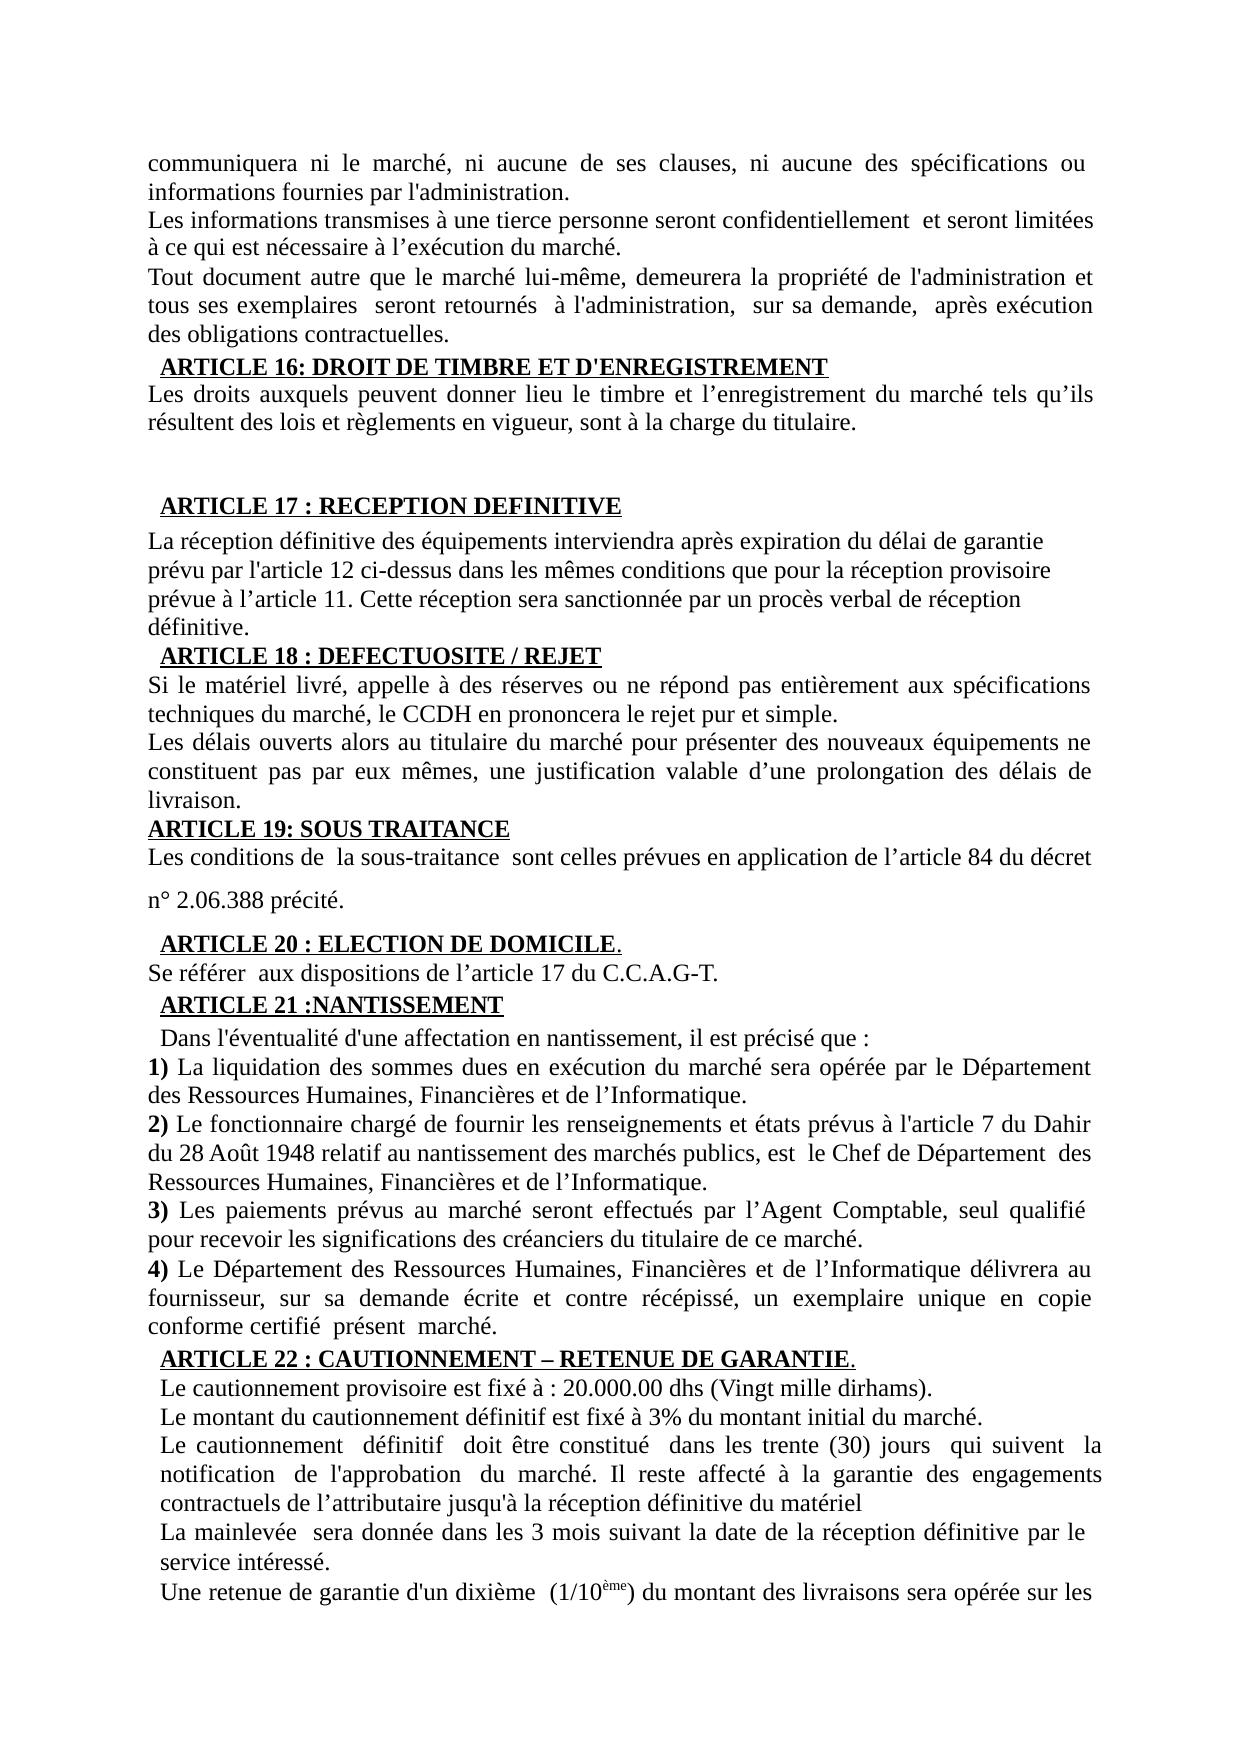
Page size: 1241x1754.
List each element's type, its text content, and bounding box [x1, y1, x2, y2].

text Les conditions de la sous-traitance sont celles prévues en application de l’article 84 du décret n° 2.06.388 précité. [148, 872, 1093, 944]
text 2) Le fonctionnaire chargé de fournir les renseignements et états prévus à l'article 7 du Dahir du 28 Août 1948 relatif au nantissement des marchés publics, est le Chef de Département des Ressources Humaines, Financières et de l’Informatique. [148, 1138, 1093, 1224]
text 4) Le Département des Ressources Humaines, Financières et de l’Informatique délivrera au fournisseur, sur sa demande écrite et contre récépissé, un exemplaire unique en copie conforme certifié présent marché. [148, 1283, 1093, 1369]
text Les informations transmises à une tierce personne seront confidentiellement et seront limitées à ce qui est nécessaire à l’exécution du marché. [148, 235, 1095, 290]
text Le montant du cautionnement définitif est fixé à 3% du montant initial du marché. [160, 1431, 986, 1460]
text ARTICLE 18 : DEFECTUOSITE / REJET [160, 671, 1095, 699]
text Si le matériel livré, appelle à des réserves ou ne répond pas entièrement aux spécifications techniques du marché, le CCDH en prononcera le rejet pur et simple. [148, 699, 1093, 757]
text ARTICLE 22 : CAUTIONNEMENT – RETENUE DE GARANTIE. [160, 1373, 1095, 1402]
text La mainlevée sera donnée dans les 3 mois suivant la date de la réception définitive par le service intéressé. [160, 1546, 1087, 1605]
text Les droits auxquels peuvent donner lieu le timbre et l’enregistrement du marché tels qu’ils résultent des lois et règlements en vigueur, sont à la charge du titulaire. [148, 410, 1095, 465]
text ARTICLE 21 :NANTISSEMENT [160, 1019, 1095, 1048]
text Le cautionnement provisoire est fixé à : 20.000.00 dhs (Vingt mille dirhams). [160, 1402, 941, 1431]
text ARTICLE 20 : ELECTION DE DOMICILE. [160, 958, 1095, 987]
text Le cautionnement définitif doit être constitué dans les trente (30) jours qui suivent la notification de l'approbation du marché. Il reste affecté à la garantie des engagements contractuels de l’attributaire jusqu'à la réception définitive du matériel [160, 1460, 1104, 1546]
text 3) Les paiements prévus au marché seront effectués par l’Agent Comptable, seul qualifié pour recevoir les significations des créanciers du titulaire de ce marché. [148, 1224, 1086, 1283]
text ARTICLE 16: DROIT DE TIMBRE ET D'ENREGISTREMENT [160, 381, 1095, 410]
text ARTICLE 17 : RECEPTION DEFINITIVE [160, 520, 1093, 549]
text 1) La liquidation des sommes dues en exécution du marché sera opérée par le Département des Ressources Humaines, Financières et de l’Informatique. [148, 1081, 1093, 1138]
text La réception définitive des équipements interviendra après expiration du délai de garantie prévu par l'article 12 ci-dessus dans les mêmes conditions que pour la réception provisoire prévue à l’article 11. Cette réception sera sanctionnée par un procès verbal de réception définitive. [148, 556, 1093, 671]
text Dans l'éventualité d'une affectation en nantissement, il est précisé que : [160, 1052, 1095, 1081]
text Le titulaire sauf consentement préalable donné par écrit de l'administration, ne communiquera ni le marché, ni aucune de ses clauses, ni aucune des spécifications ou informations fournies par l'administration. [148, 148, 1087, 235]
text Se référer aux dispositions de l’article 17 du C.C.A.G-T. [148, 987, 1095, 1016]
text Les délais ouverts alors au titulaire du marché pour présenter des nouveaux équipements ne constituent pas par eux mêmes, une justification valable d’une prolongation des délais de livraison. [148, 757, 1093, 843]
text Tout document autre que le marché lui-même, demeurera la propriété de l'administration et tous ses exemplaires seront retournés à l'administration, sur sa demande, après exécution des obligations contractuelles. [148, 291, 1095, 377]
text ARTICLE 19: SOUS TRAITANCE [148, 843, 1095, 872]
